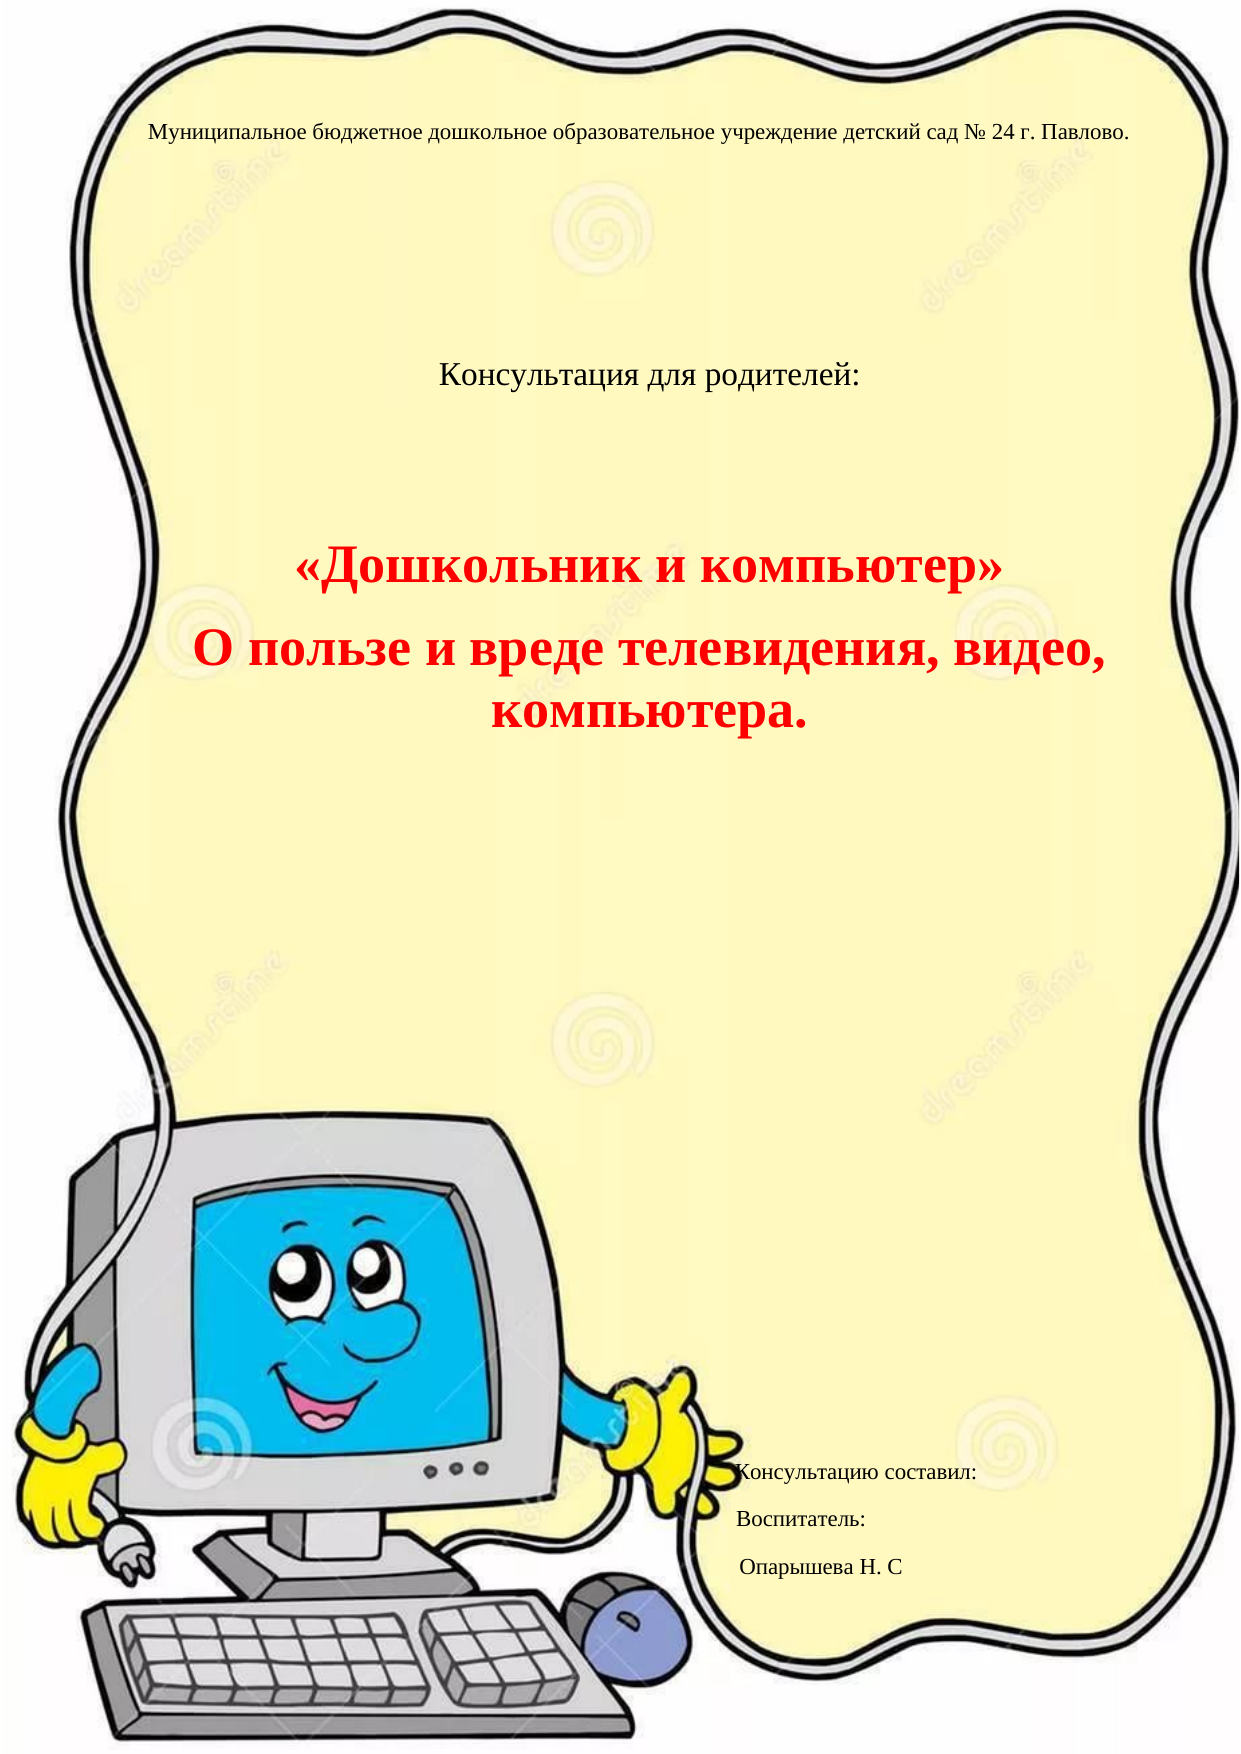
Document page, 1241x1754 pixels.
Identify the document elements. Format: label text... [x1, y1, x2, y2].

text О пользе и вреде телевидения, видео, компьютера. [148, 615, 1152, 739]
text Муниципальное бюджетное дошкольное образовательное учреждение детский сад № 24 г. Павлово. [148, 118, 1152, 144]
picture [1, 0, 1240, 1754]
text Опарышева Н. С [148, 1553, 1152, 1579]
text «Дошкольник и компьютер» [148, 532, 1152, 594]
text Воспитатель: [148, 1506, 1152, 1532]
text Консультация для родителей: [148, 354, 1152, 392]
text Консультацию составил: [148, 1458, 1152, 1485]
